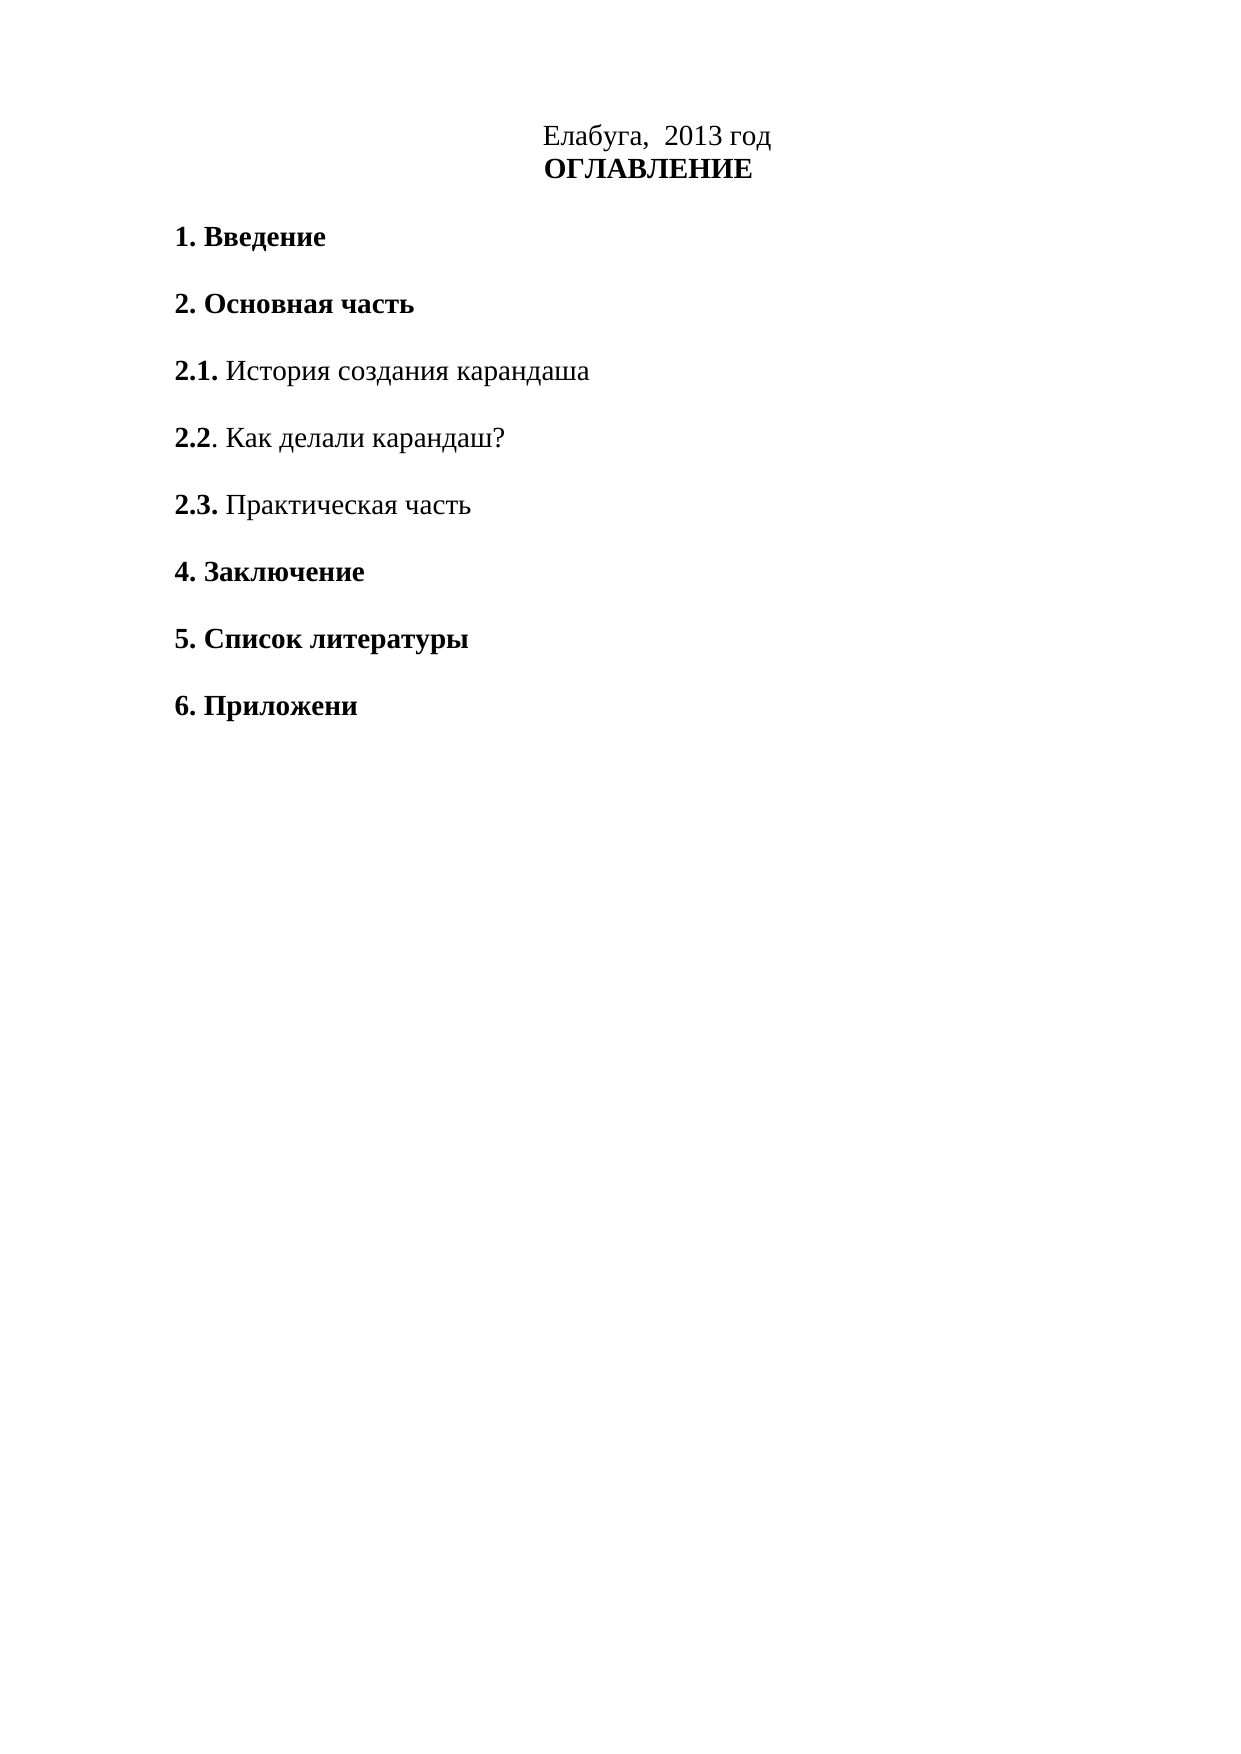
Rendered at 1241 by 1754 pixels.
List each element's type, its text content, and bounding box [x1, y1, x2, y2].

text 6. Приложени [118, 688, 1122, 722]
text 5. Список литературы [118, 621, 1122, 655]
text 2. Основная часть [118, 286, 1122, 319]
text ОГЛАВЛЕНИЕ [118, 152, 1122, 185]
text 2.2. Как делали карандаш? [118, 420, 1122, 453]
text 4. Заключение [118, 554, 1122, 588]
text Елабуга, 2013 год [118, 118, 1122, 152]
text 2.1. История создания карандаша [118, 353, 1122, 386]
text 2.3. Практическая часть [118, 487, 1122, 521]
text 1. Введение [118, 219, 1122, 252]
